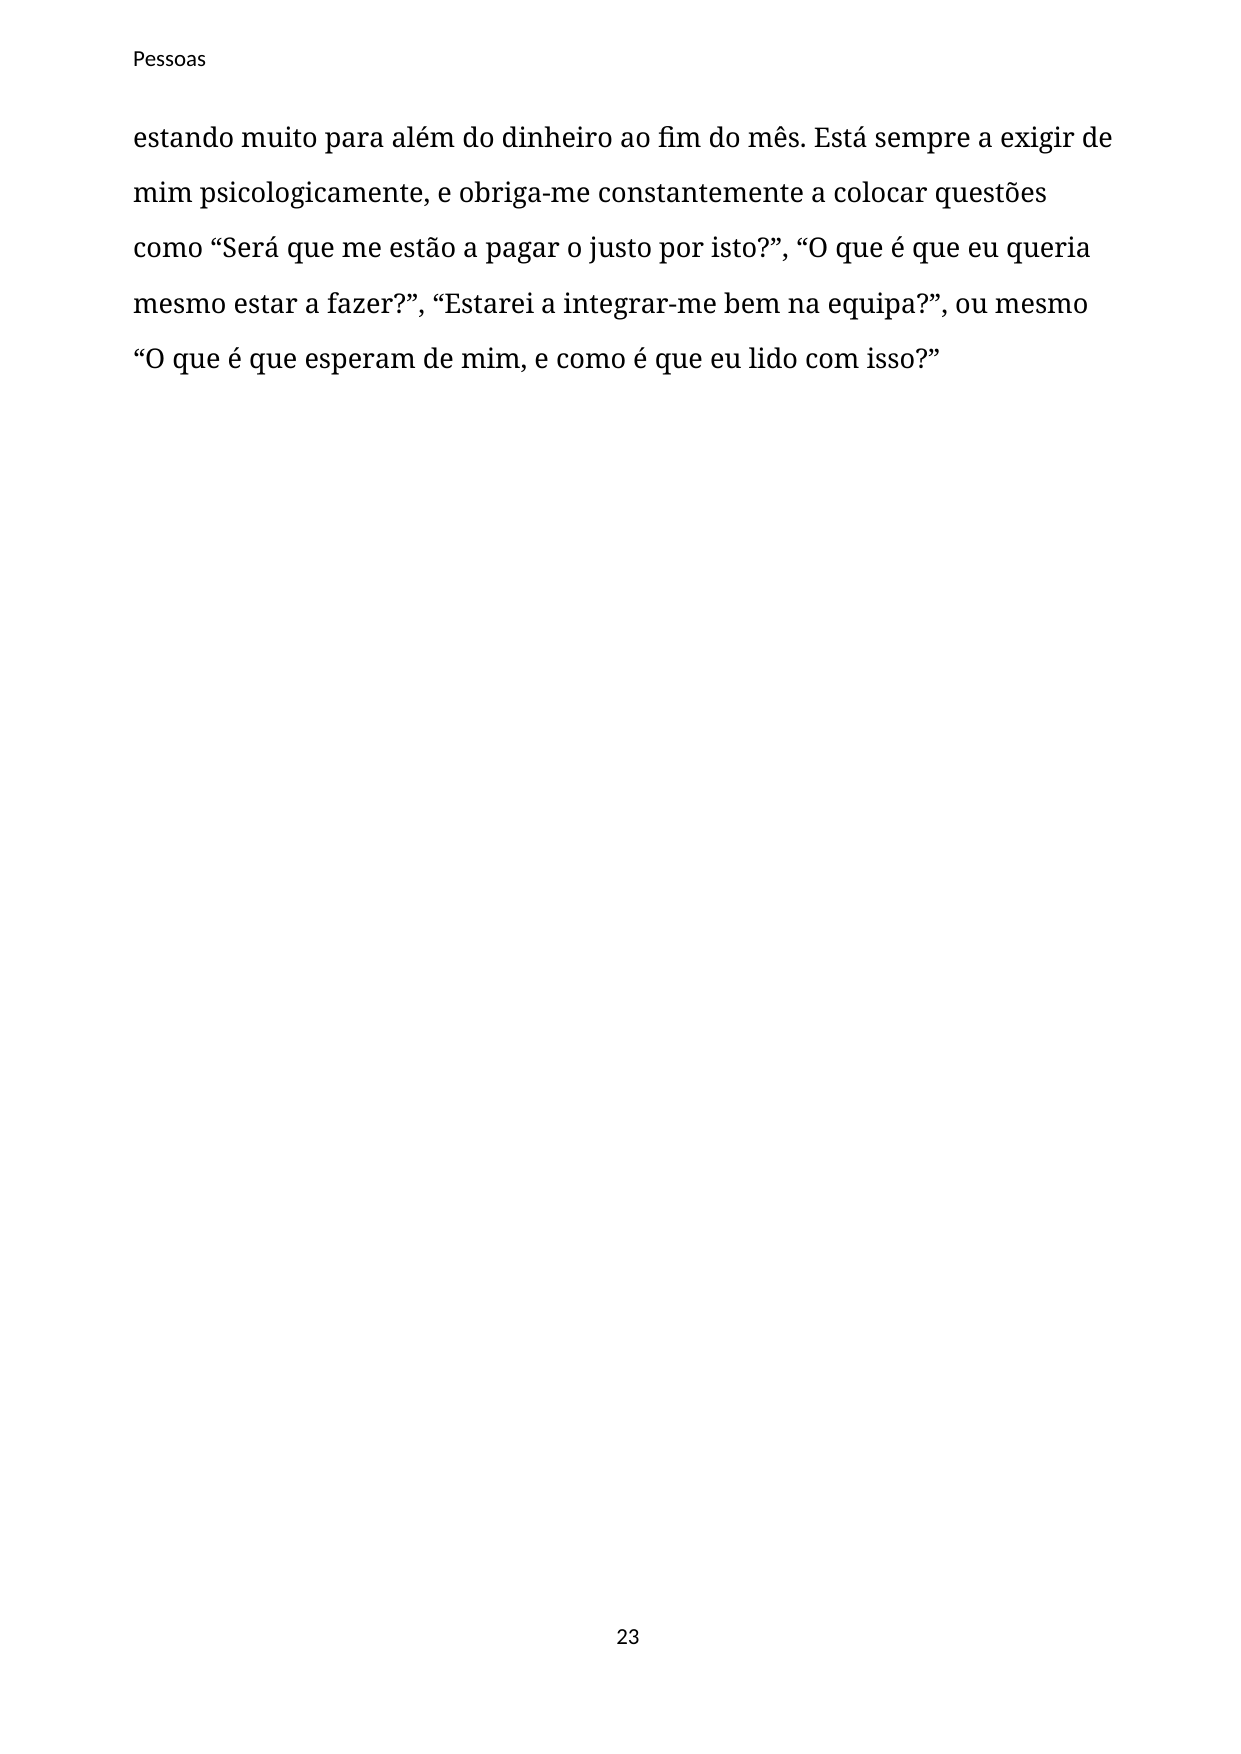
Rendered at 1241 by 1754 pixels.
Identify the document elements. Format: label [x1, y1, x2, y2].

text [133, 118, 1122, 376]
